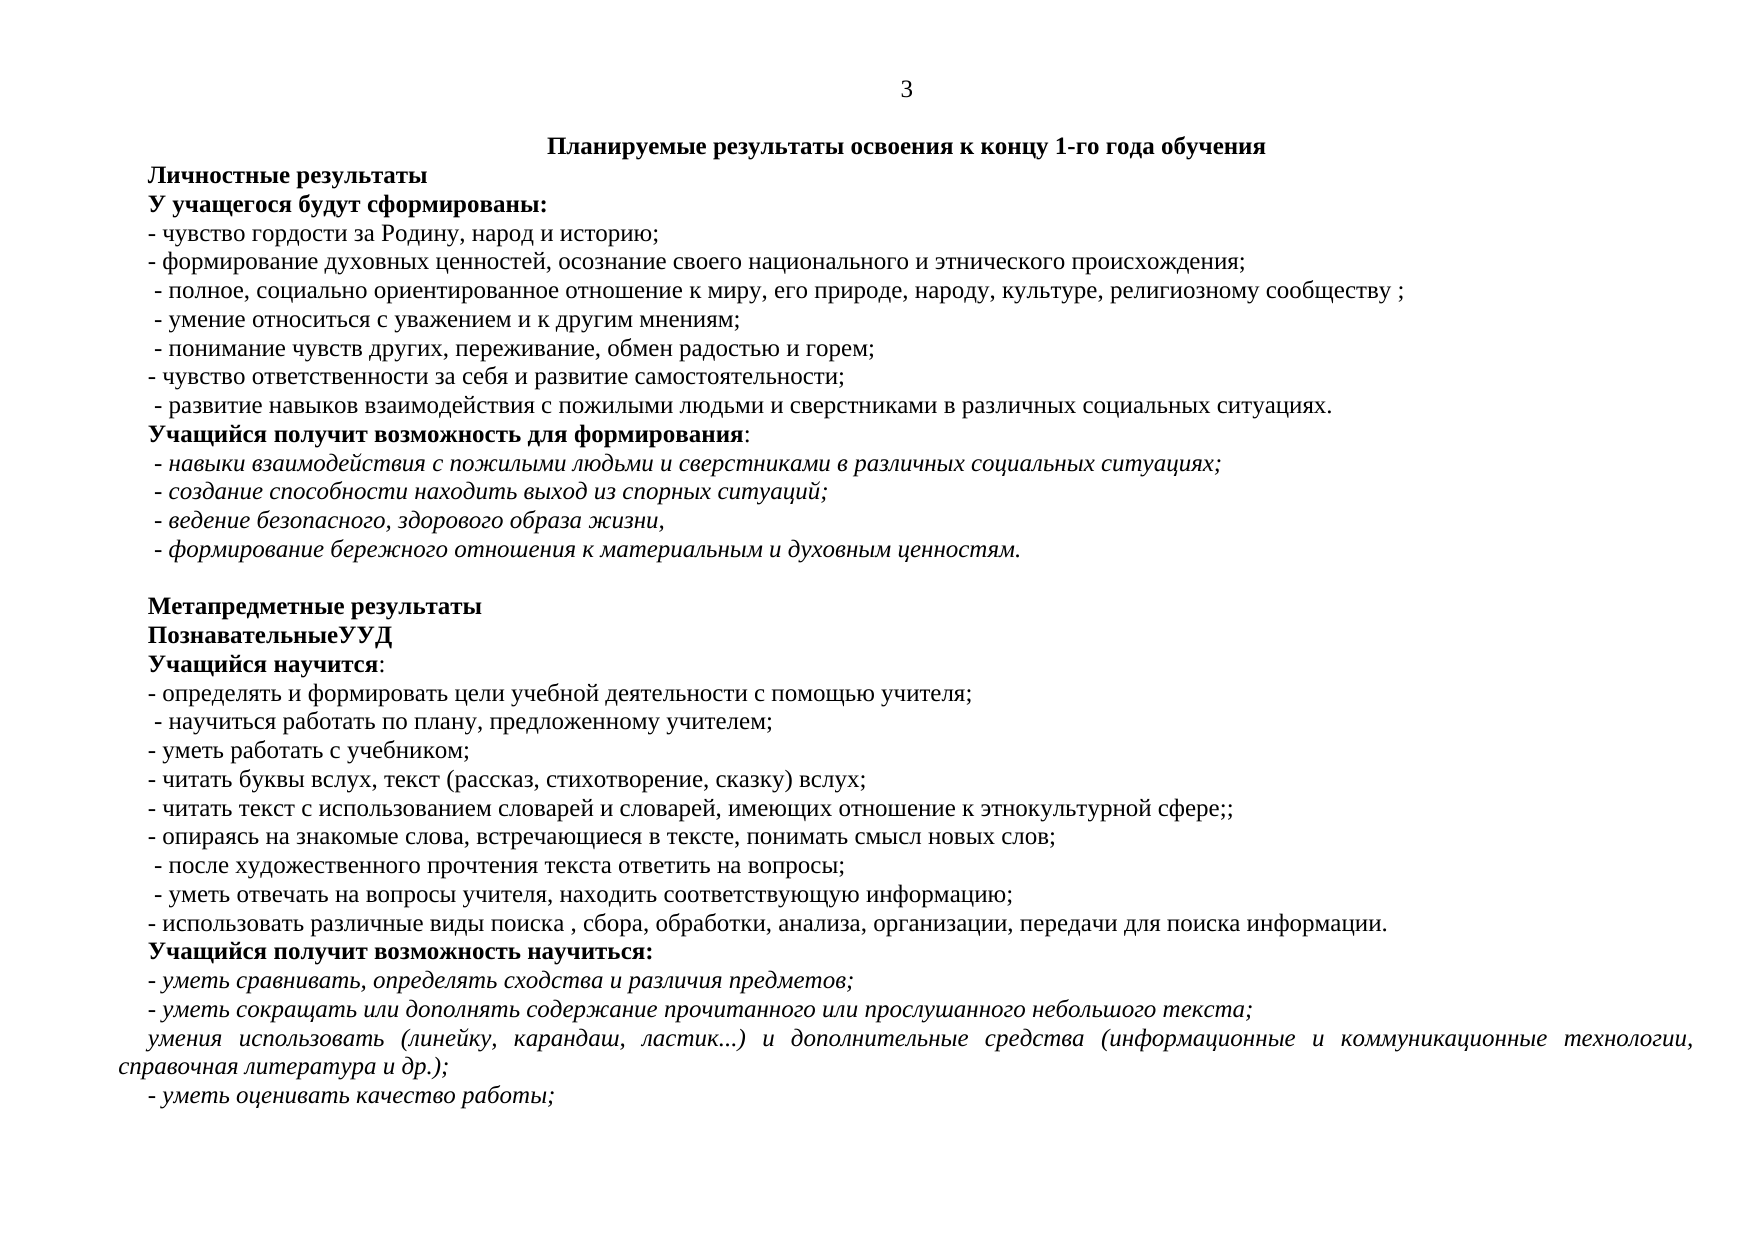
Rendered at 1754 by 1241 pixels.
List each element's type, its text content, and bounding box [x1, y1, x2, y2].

text - полное, социально ориентированное отношение к миру, его природе, народу, культуре, религиозному сообществу ; [118, 275, 1695, 304]
text - читать текст с использованием словарей и словарей, имеющих отношение к этнокультурной сфере;; [118, 793, 1695, 821]
text - чувство ответственности за себя и развитие самостоятельности; [118, 361, 1695, 390]
text - опираясь на знакомые слова, встречающиеся в тексте, понимать смысл новых слов; [118, 821, 1695, 850]
text - читать буквы вслух, текст (рассказ, стихотворение, сказку) вслух; [118, 764, 1695, 793]
text - использовать различные виды поиска , сбора, обработки, анализа, организации, передачи для поиска информации. [118, 908, 1695, 936]
text - уметь сокращать или дополнять содержание прочитанного или прослушанного небольшого текста; [118, 994, 1695, 1023]
text - развитие навыков взаимодействия с пожилыми людьми и сверстниками в различных социальных ситуациях. [118, 390, 1695, 419]
text - научиться работать по плану, предложенному учителем; [118, 706, 1695, 735]
text Личностные результаты [118, 160, 1695, 189]
text - уметь оценивать качество работы; [118, 1080, 1695, 1109]
text Планируемые результаты освоения к концу 1-го года обучения [118, 131, 1695, 160]
text ПознавательныеУУД [118, 620, 1695, 649]
text - определять и формировать цели учебной деятельности с помощью учителя; [118, 678, 1695, 706]
text Учащийся научится: [118, 649, 1695, 678]
text - уметь работать с учебником; [118, 735, 1695, 764]
text - создание способности находить выход из спорных ситуаций; [118, 476, 1695, 505]
text Учащийся получит возможность для формирования: [118, 419, 1695, 448]
text умения использовать (линейку, карандаш, ластик...) и дополнительные средства (информационные и коммуникационные технологии, справочная литература и др.); [118, 1023, 1695, 1080]
text Учащийся получит возможность научиться: [118, 936, 1695, 965]
text - навыки взаимодействия с пожилыми людьми и сверстниками в различных социальных ситуациях; [118, 448, 1695, 476]
text - формирование бережного отношения к материальным и духовным ценностям. [118, 534, 1695, 563]
text - уметь отвечать на вопросы учителя, находить соответствующую информацию; [118, 879, 1695, 908]
text - умение относиться с уважением и к другим мнениям; [118, 304, 1695, 333]
text - после художественного прочтения текста ответить на вопросы; [118, 850, 1695, 879]
text - уметь сравнивать, определять сходства и различия предметов; [118, 965, 1695, 994]
text - чувство гордости за Родину, народ и историю; [118, 218, 1695, 246]
text - понимание чувств других, переживание, обмен радостью и горем; [118, 333, 1695, 361]
text - ведение безопасного, здорового образа жизни, [118, 505, 1695, 534]
text Метапредметные результаты [118, 591, 1695, 620]
text У учащегося будут сформированы: [118, 189, 1695, 218]
text - формирование духовных ценностей, осознание своего национального и этнического происхождения; [118, 246, 1695, 275]
